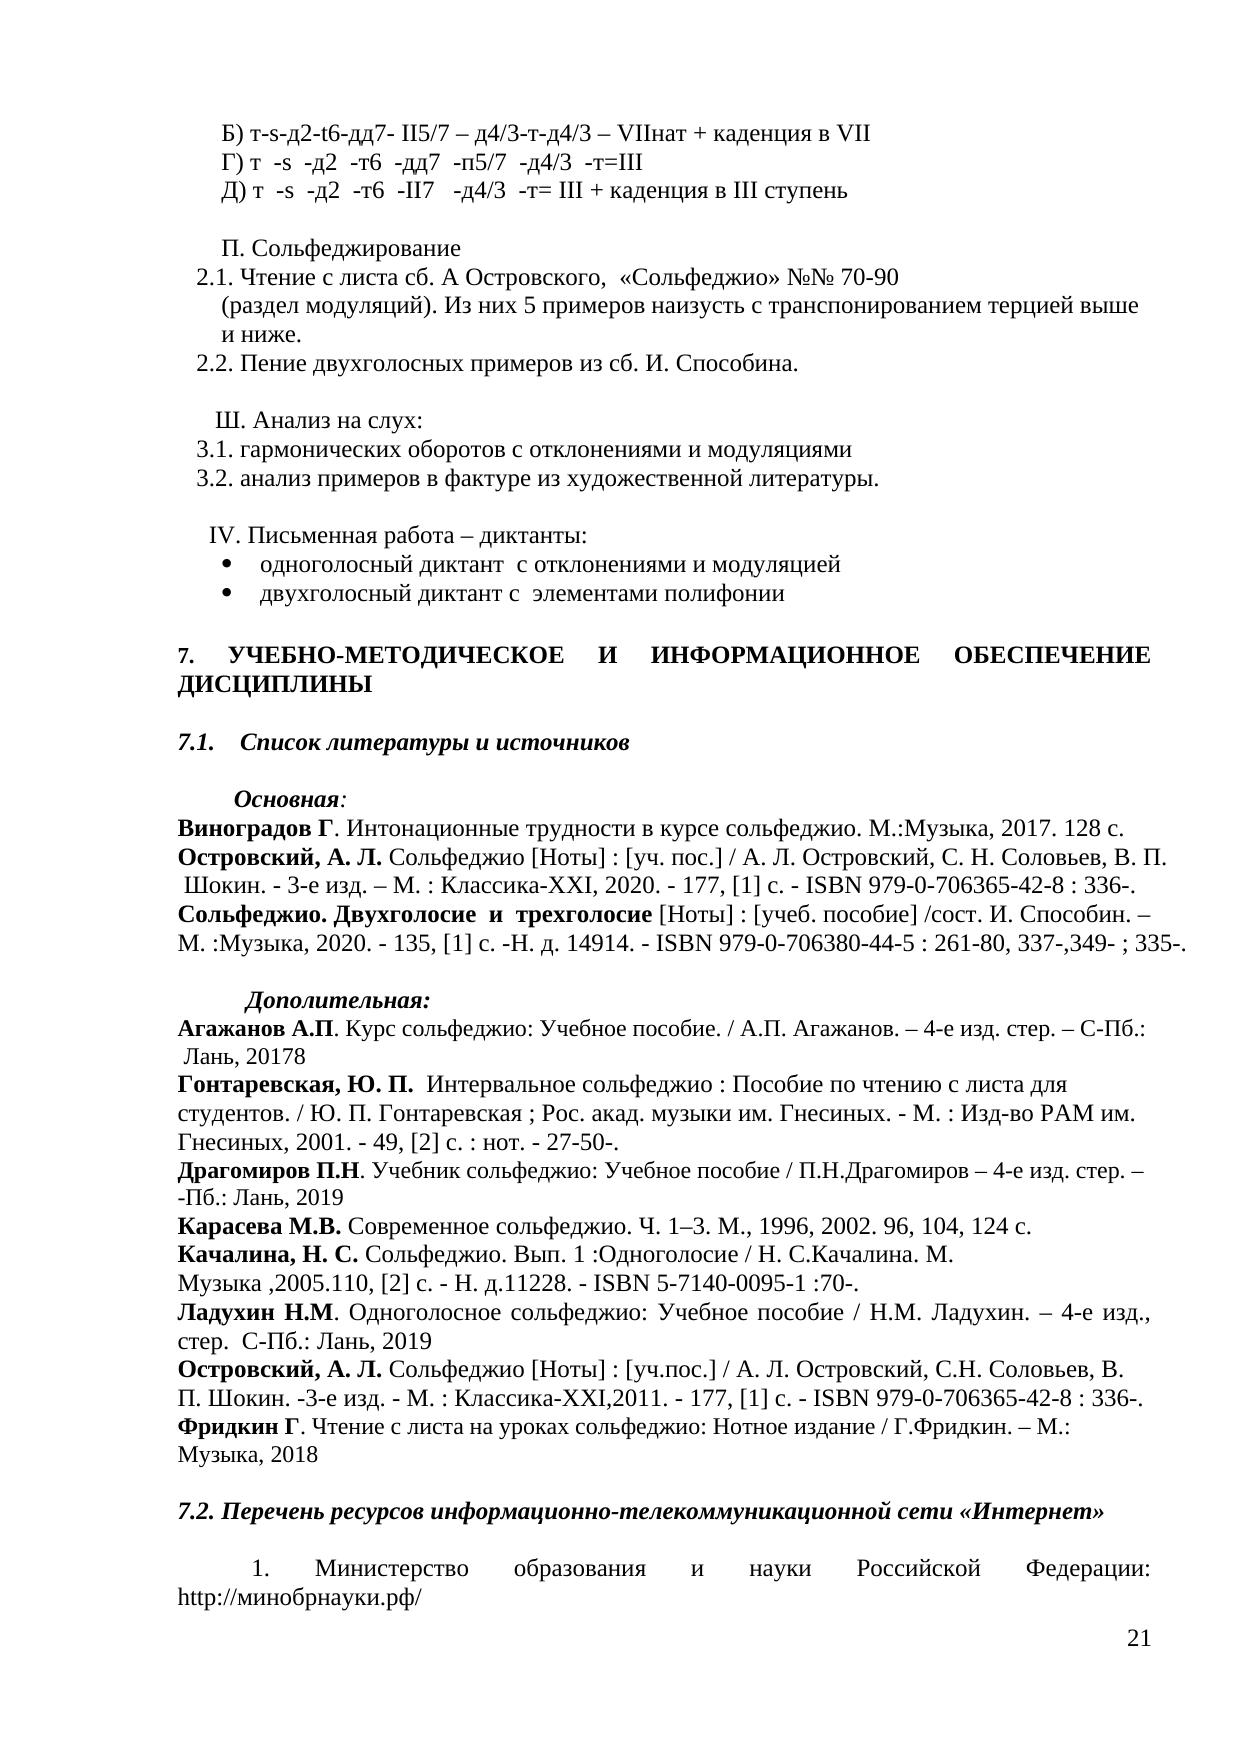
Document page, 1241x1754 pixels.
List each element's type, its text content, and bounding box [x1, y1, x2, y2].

text 3.1. гармонических оборотов с отклонениями и модуляциями [177, 434, 1152, 463]
text Основная: [177, 784, 1152, 813]
text Дополительная: [177, 985, 1152, 1014]
text Ш. Анализ на слух: [215, 406, 1152, 434]
text -Пб.: Лань, 2019 [177, 1183, 1152, 1211]
text Г) т -s -д2 -т6 -дд7 -п5/7 -д4/3 -т=III [177, 147, 1152, 176]
table_cell Сольфеджио. Двухголосие и трехголосие [Ноты] : [учеб. пособие] /сост. И. Способин. – М. :Музыка, 2020. - 135, [1] с. -Н. д. 14914. - ISBN 979-0-706380-44-5 : 261-80, 337-,349- ; 335-. [166, 899, 1240, 985]
text Качалина, Н. С. Сольфеджио. Вып. 1 :Одноголосие / Н. С.Качалина. М. Музыка ,2005.110, [2] c. - Н. д.11228. - ISBN 5-7140-0095-1 :70-. [177, 1239, 1152, 1297]
table_header Виноградов Г. Интонационные трудности в курсе сольфеджио. М.:Музыка, 2017. 128 с. Островский, А. Л. Сольфеджио [Ноты] : [уч. пос.] / А. Л. Островский, С. Н. Соловьев, В. П. Шокин. - 3-е изд. – М. : Классика-ХХI, 2020. - 177, [1] с. - ISBN 979-0-706365-42-8 : 336-. [166, 813, 1240, 899]
text Драгомиров П.Н. Учебник сольфеджио: Учебное пособие / П.Н.Драгомиров – 4-е изд. стер. – [177, 1156, 1152, 1183]
text 2.2. Пение двухголосных примеров из сб. И. Способина. [177, 348, 1152, 377]
text (раздел модуляций). Из них 5 примеров наизусть с транспонированием терцией выше [177, 291, 1152, 319]
text Фридкин Г. Чтение с листа на уроках сольфеджио: Нотное издание / Г.Фридкин. – М.: Музыка, 2018 [177, 1412, 1152, 1467]
text Островский, А. Л. Сольфеджио [Ноты] : [уч.пос.] / А. Л. Островский, С.Н. Соловьев, В. П. Шокин. -3-е изд. - М. : Классика-ХХI,2011. - 177, [1] с. - ISBN 979-0-706365-42-8 : 336-. [177, 1354, 1152, 1412]
text Д) т -s -д2 -т6 -II7 -д4/3 -т= III + каденция в III ступень [177, 176, 1152, 204]
list Список литературы и источников [177, 727, 1152, 755]
text Агажанов А.П. Курс сольфеджио: Учебное пособие. / А.П. Агажанов. – 4-е изд. стер. – С-Пб.: [177, 1014, 1152, 1042]
text П. Сольфеджирование [177, 233, 1152, 262]
text и ниже. [177, 319, 1152, 348]
text 2.1. Чтение с листа сб. А Островского, «Сольфеджио» №№ 70-90 [177, 262, 1152, 291]
list одноголосный диктант с отклонениями и модуляцией [222, 549, 1151, 578]
text Карасева М.В. Современное сольфеджио. Ч. 1–3. М., 1996, 2002. 96, 104, 124 с. [177, 1211, 1152, 1239]
text Ладухин Н.М. Одноголосное сольфеджио: Учебное пособие / Н.М. Ладухин. – 4-е изд., стер. С-Пб.: Лань, 2019 [177, 1297, 1152, 1354]
text 7.2. Перечень ресурсов информационно-телекоммуникационной сети «Интернет» [177, 1496, 1152, 1525]
text 7. УЧЕБНО-МЕТОДИЧЕСКОЕ И ИНФОРМАЦИОННОЕ ОБЕСПЕЧЕНИЕ ДИСЦИПЛИНЫ [177, 640, 1152, 698]
list двухголосный диктант с элементами полифонии [222, 578, 1151, 607]
text Лань, 20178 [177, 1042, 1152, 1069]
text Гонтаревская, Ю. П. Интервальное сольфеджио : Пособие по чтению с листа для студентов. / Ю. П. Гонтаревская ; Рос. акад. музыки им. Гнесиных. - М. : Изд-во РАМ им. Гнесиных, 2001. - 49, [2] c. : нот. - 27-50-. [177, 1069, 1152, 1156]
text IV. Письменная работа – диктанты: [177, 521, 1152, 549]
text 3.2. анализ примеров в фактуре из художественной литературы. [177, 463, 1152, 492]
text Б) т-s-д2-t6-дд7- II5/7 – д4/3-т-д4/3 – VIIнат + каденция в VII [177, 118, 1152, 147]
text 1. Министерство образования и науки Российской Федерации: http://минобрнауки.рф/ [177, 1553, 1152, 1611]
